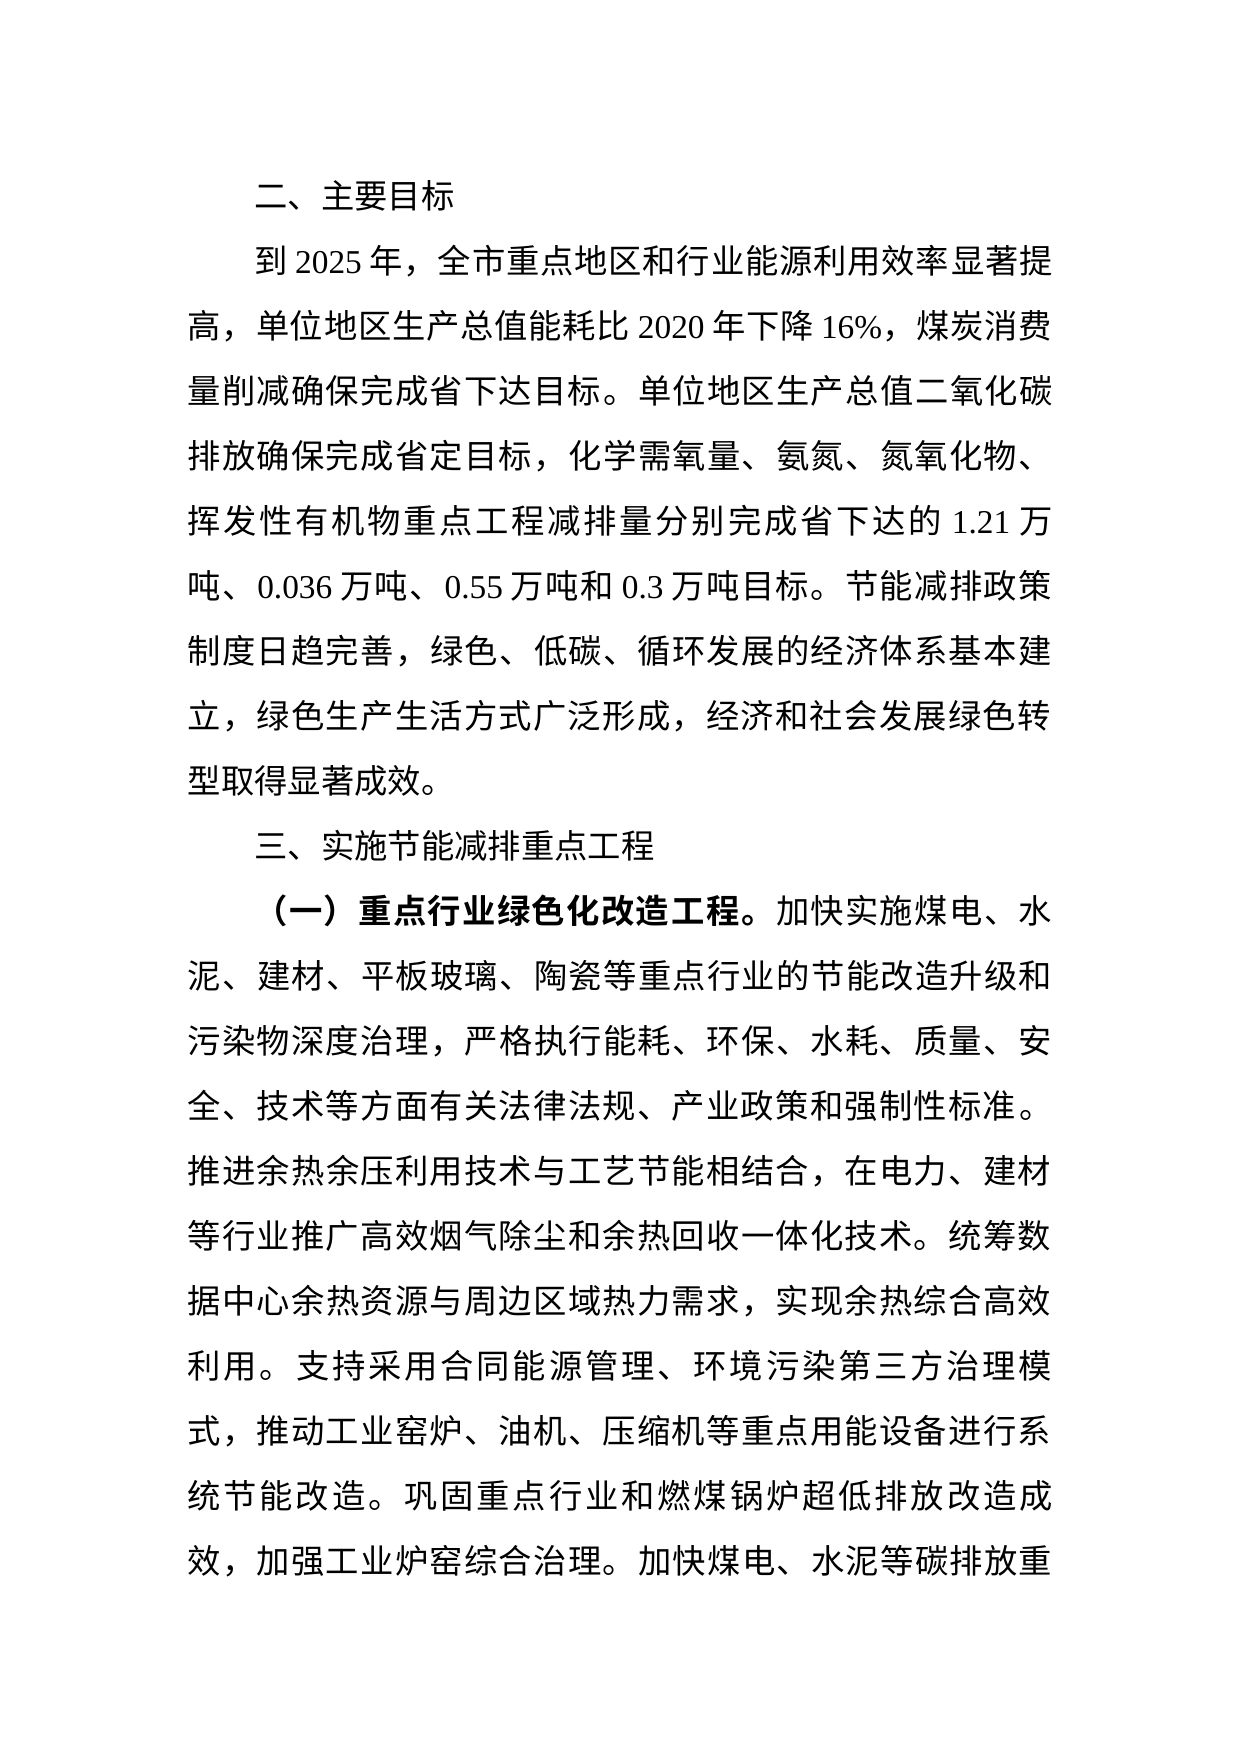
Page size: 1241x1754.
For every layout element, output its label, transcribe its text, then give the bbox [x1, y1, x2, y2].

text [187, 877, 1053, 1592]
text 三、实施节能减排重点工程 [187, 812, 1053, 877]
text 二、主要目标 [187, 162, 1053, 227]
text 到2025年，全市重点地区和行业能源利用效率显著提高，单位地区生产总值能耗比2020年下降16%，煤炭消费量削减确保完成省下达目标。单位地区生产总值二氧化碳排放确保完成省定目标，化学需氧量、氨氮、氮氧化物、挥发性有机物重点工程减排量分别完成省下达的1.21万吨、0.036万吨、0.55万吨和0.3万吨目标。节能减排政策制度日趋完善，绿色、低碳、循环发展的经济体系基本建立，绿色生产生活方式广泛形成，经济和社会发展绿色转型取得显著成效。 [187, 227, 1053, 812]
